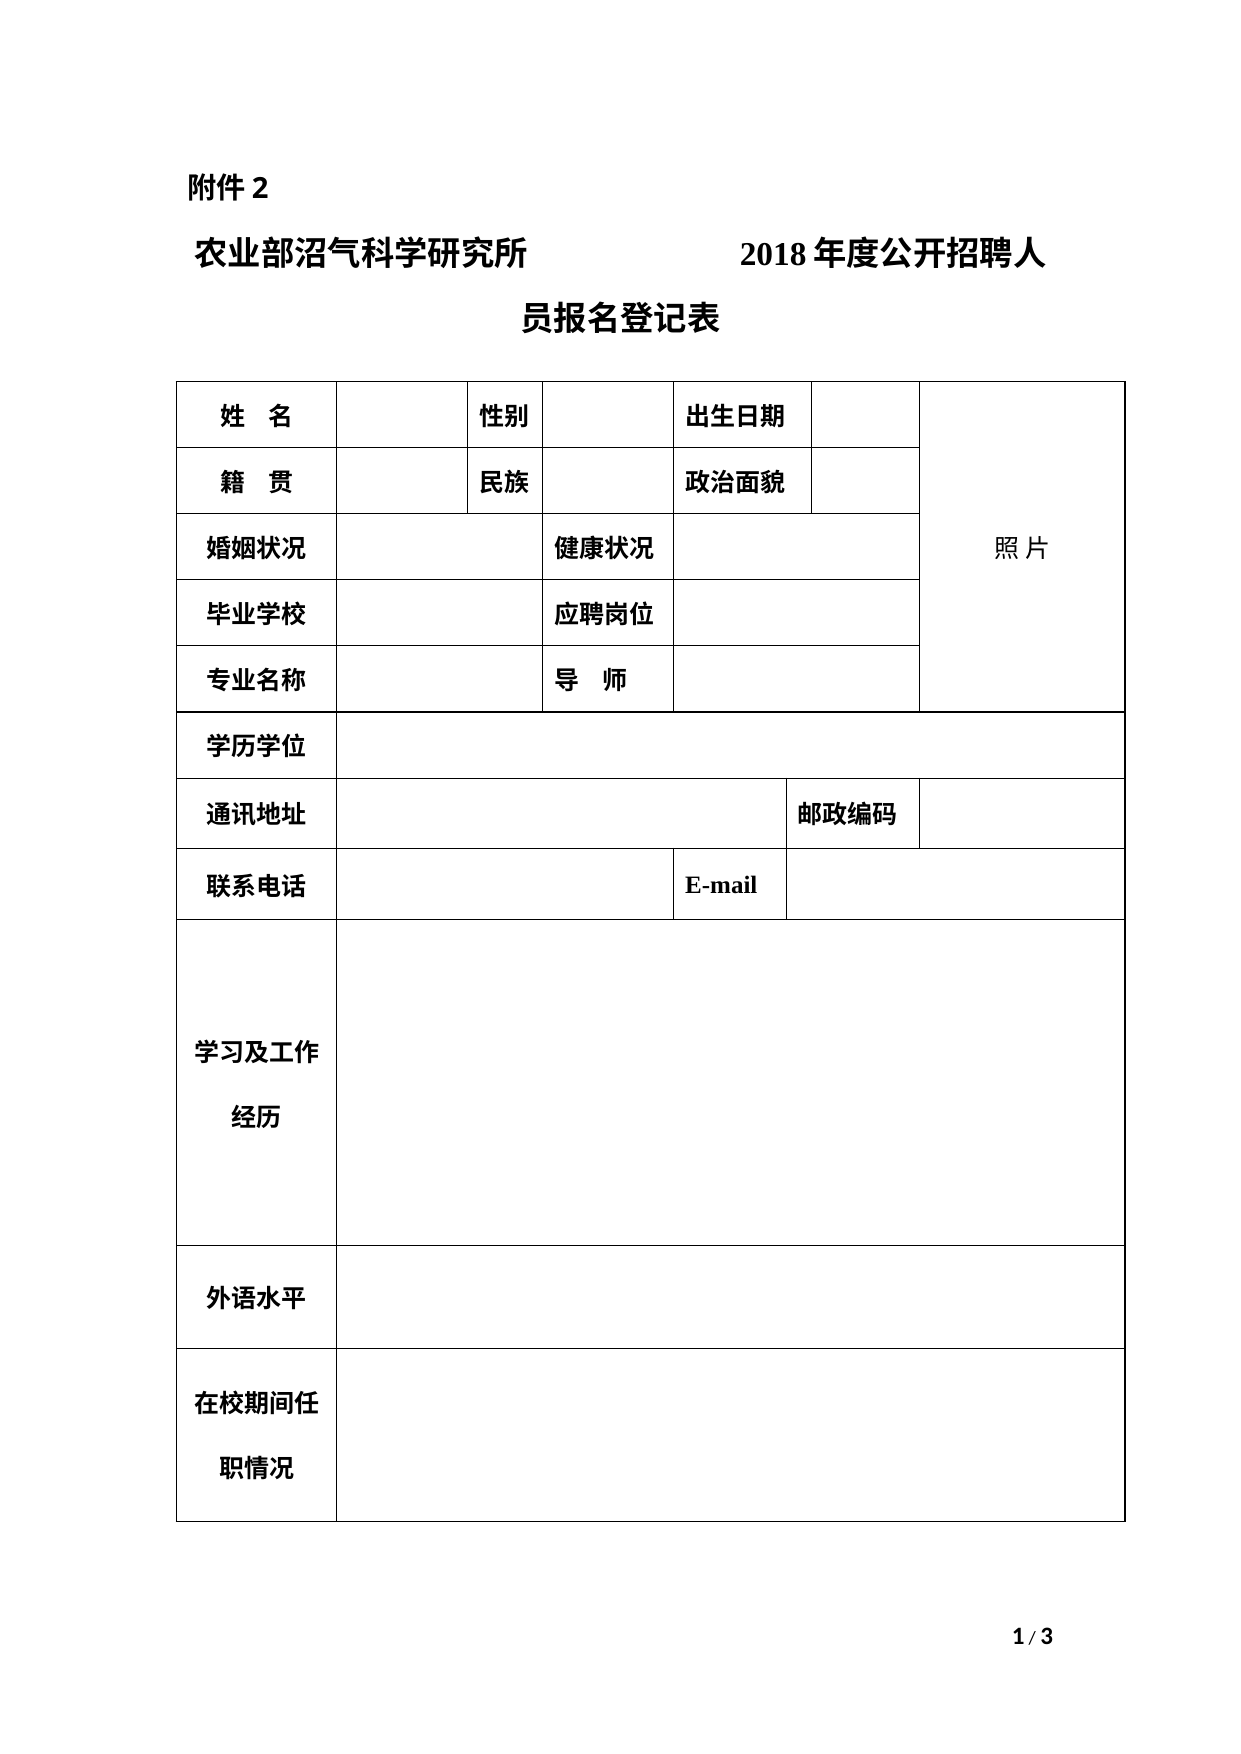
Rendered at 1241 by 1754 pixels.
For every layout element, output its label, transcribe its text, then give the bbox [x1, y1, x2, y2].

table_cell [920, 779, 1124, 848]
table_cell [674, 514, 919, 579]
table_header 照 片 [920, 382, 1124, 711]
table_cell [337, 448, 467, 513]
table_header 出生日期 [674, 382, 811, 447]
table_cell [337, 1349, 1124, 1521]
table_cell [674, 646, 919, 711]
table_cell [337, 1246, 1124, 1347]
table_cell 外语水平 [177, 1246, 336, 1347]
table_cell 婚姻状况 [177, 514, 336, 579]
table_header [337, 382, 467, 447]
table_cell [337, 849, 673, 919]
table_cell 学习及工作经历 [177, 920, 336, 1245]
text 附件2 [187, 154, 1053, 219]
table_cell [337, 779, 786, 848]
table_cell 民族 [468, 448, 542, 513]
table_cell [337, 920, 1124, 1245]
text 农业部沼气科学研究所 2018年度公开招聘人员报名登记表 [187, 219, 1053, 349]
table_cell 学历学位 [177, 713, 336, 777]
table_cell 联系电话 [177, 849, 336, 919]
table_cell 通讯地址 [177, 779, 336, 848]
table_cell 应聘岗位 [543, 580, 673, 645]
table_cell [674, 580, 919, 645]
table_cell 专业名称 [177, 646, 336, 711]
table_header 姓 名 [177, 382, 336, 447]
table_cell [337, 514, 542, 579]
table_cell 邮政编码 [787, 779, 919, 848]
table_cell 导 师 [543, 646, 673, 711]
table_header 性别 [468, 382, 542, 447]
table_cell 健康状况 [543, 514, 673, 579]
table_header [543, 382, 673, 447]
table_cell [337, 646, 542, 711]
table_cell [337, 713, 1124, 777]
table_cell [337, 580, 542, 645]
table_cell 籍 贯 [177, 448, 336, 513]
table_header [812, 382, 919, 447]
table_cell 政治面貌 [674, 448, 811, 513]
table_cell [787, 849, 1124, 919]
table_cell 在校期间任职情况 [177, 1349, 336, 1521]
table_cell E-mail [674, 849, 786, 919]
table_cell 毕业学校 [177, 580, 336, 645]
table_cell [543, 448, 673, 513]
table_cell [812, 448, 919, 513]
